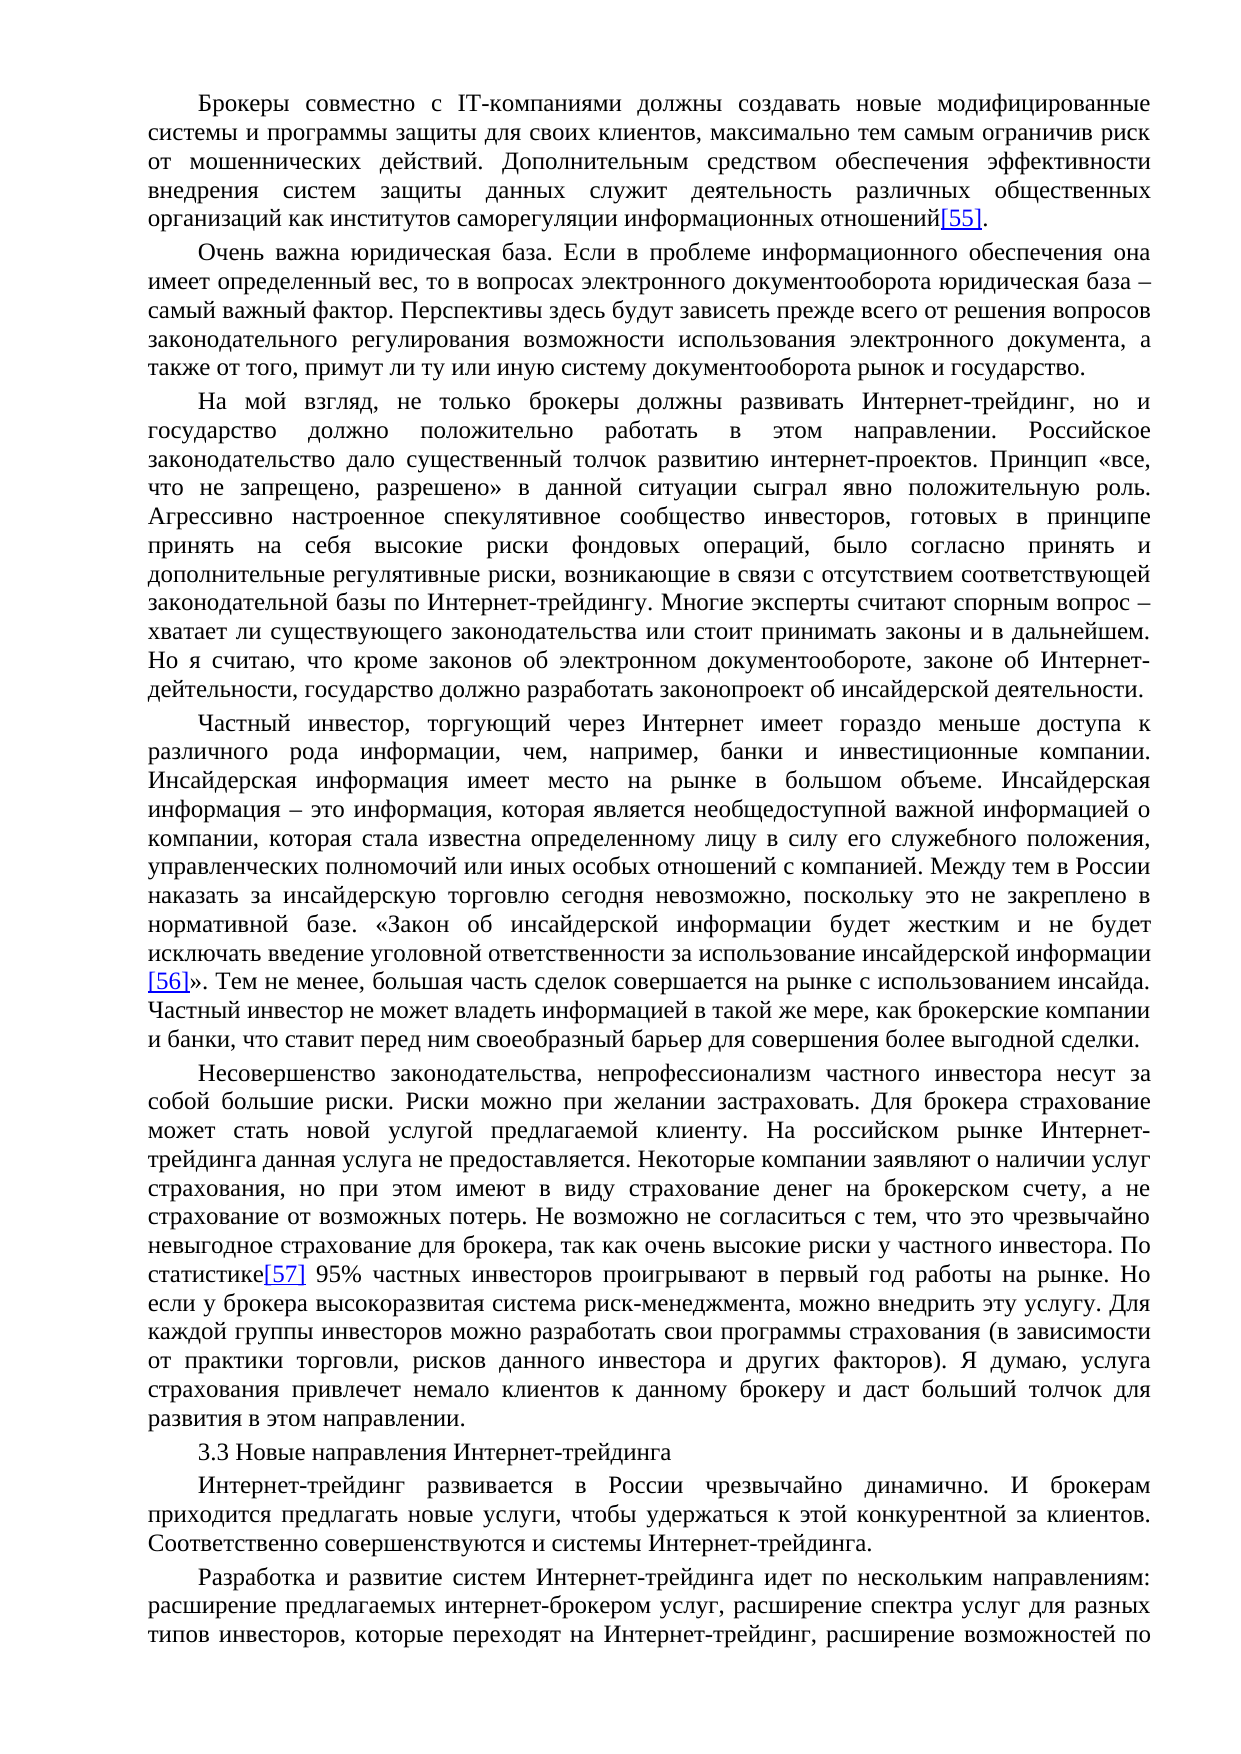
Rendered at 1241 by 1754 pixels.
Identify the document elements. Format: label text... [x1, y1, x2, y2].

text Несовершенство законодательства, непрофессионализм частного инвестора несут за собой большие риски. Риски можно при желании застраховать. Для брокера страхование может стать новой услугой предлагаемой клиенту. На российском рынке Интернет-трейдинга данная услуга не предоставляется. Некоторые компании заявляют о наличии услуг страхования, но при этом имеют в виду страхование денег на брокерском счету, а не страхование от возможных потерь. Не возможно не согласиться с тем, что это чрезвычайно невыгодное страхование для брокера, так как очень высокие риски у частного инвестора. По статистике[57] 95% частных инвесторов проигрывают в первый год работы на рынке. Но если у брокера высокоразвитая система риск-менеджмента, можно внедрить эту услугу. Для каждой группы инвесторов можно разработать свои программы страхования (в зависимости от практики торговли, рисков данного инвестора и других факторов). Я думаю, услуга страхования привлечет немало клиентов к данному брокеру и даст больший толчок для развития в этом направлении. [148, 1058, 1152, 1431]
text Интернет-трейдинг развивается в России чрезвычайно динамично. И брокерам приходится предлагать новые услуги, чтобы удержаться к этой конкурентной за клиентов. Соответственно совершенствуются и системы Интернет-трейдинга. [148, 1470, 1152, 1557]
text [148, 1562, 1152, 1648]
text Частный инвестор, торгующий через Интернет имеет гораздо меньше доступа к различного рода информации, чем, например, банки и инвестиционные компании. Инсайдерская информация имеет место на рынке в большом объеме. Инсайдерская информация – это информация, которая является необщедоступной важной информацией о компании, которая стала известна определенному лицу в силу его служебного положения, управленческих полномочий или иных особых отношений с компанией. Между тем в России наказать за инсайдерскую торговлю сегодня невозможно, поскольку это не закреплено в нормативной базе. «Закон об инсайдерской информации будет жестким и не будет исключать введение уголовной ответственности за использование инсайдерской информации [56]». Тем не менее, большая часть сделок совершается на рынке с использованием инсайда. Частный инвестор не может владеть информацией в такой же мере, как брокерские компании и банки, что ставит перед ним своеобразный барьер для совершения более выгодной сделки. [148, 708, 1152, 1053]
text Брокеры совместно с IT-компаниями должны создавать новые модифицированные системы и программы защиты для своих клиентов, максимально тем самым ограничив риск от мошеннических действий. Дополнительным средством обеспечения эффективности внедрения систем защиты данных служит деятельность различных общественных организаций как институтов саморегуляции информационных отношений[55]. [148, 88, 1152, 232]
text На мой взгляд, не только брокеры должны развивать Интернет-трейдинг, но и государство должно положительно работать в этом направлении. Российское законодательство дало существенный толчок развитию интернет-проектов. Принцип «все, что не запрещено, разрешено» в данной ситуации сыграл явно положительную роль. Агрессивно настроенное спекулятивное сообщество инвесторов, готовых в принципе принять на себя высокие риски фондовых операций, было согласно принять и дополнительные регулятивные риски, возникающие в связи с отсутствием соответствующей законодательной базы по Интернет-трейдингу. Многие эксперты считают спорным вопрос – хватает ли существующего законодательства или стоит принимать законы и в дальнейшем. Но я считаю, что кроме законов об электронном документообороте, законе об Интернет-дейтельности, государство должно разработать законопроект об инсайдерской деятельности. [148, 386, 1152, 702]
text 3.3 Новые направления Интернет-трейдинга [148, 1437, 1152, 1465]
text Очень важна юридическая база. Если в проблеме информационного обеспечения она имеет определенный вес, то в вопросах электронного документооборота юридическая база – самый важный фактор. Перспективы здесь будут зависеть прежде всего от решения вопросов законодательного регулирования возможности использования электронного документа, а также от того, примут ли ту или иную систему документооборота рынок и государство. [148, 237, 1152, 381]
